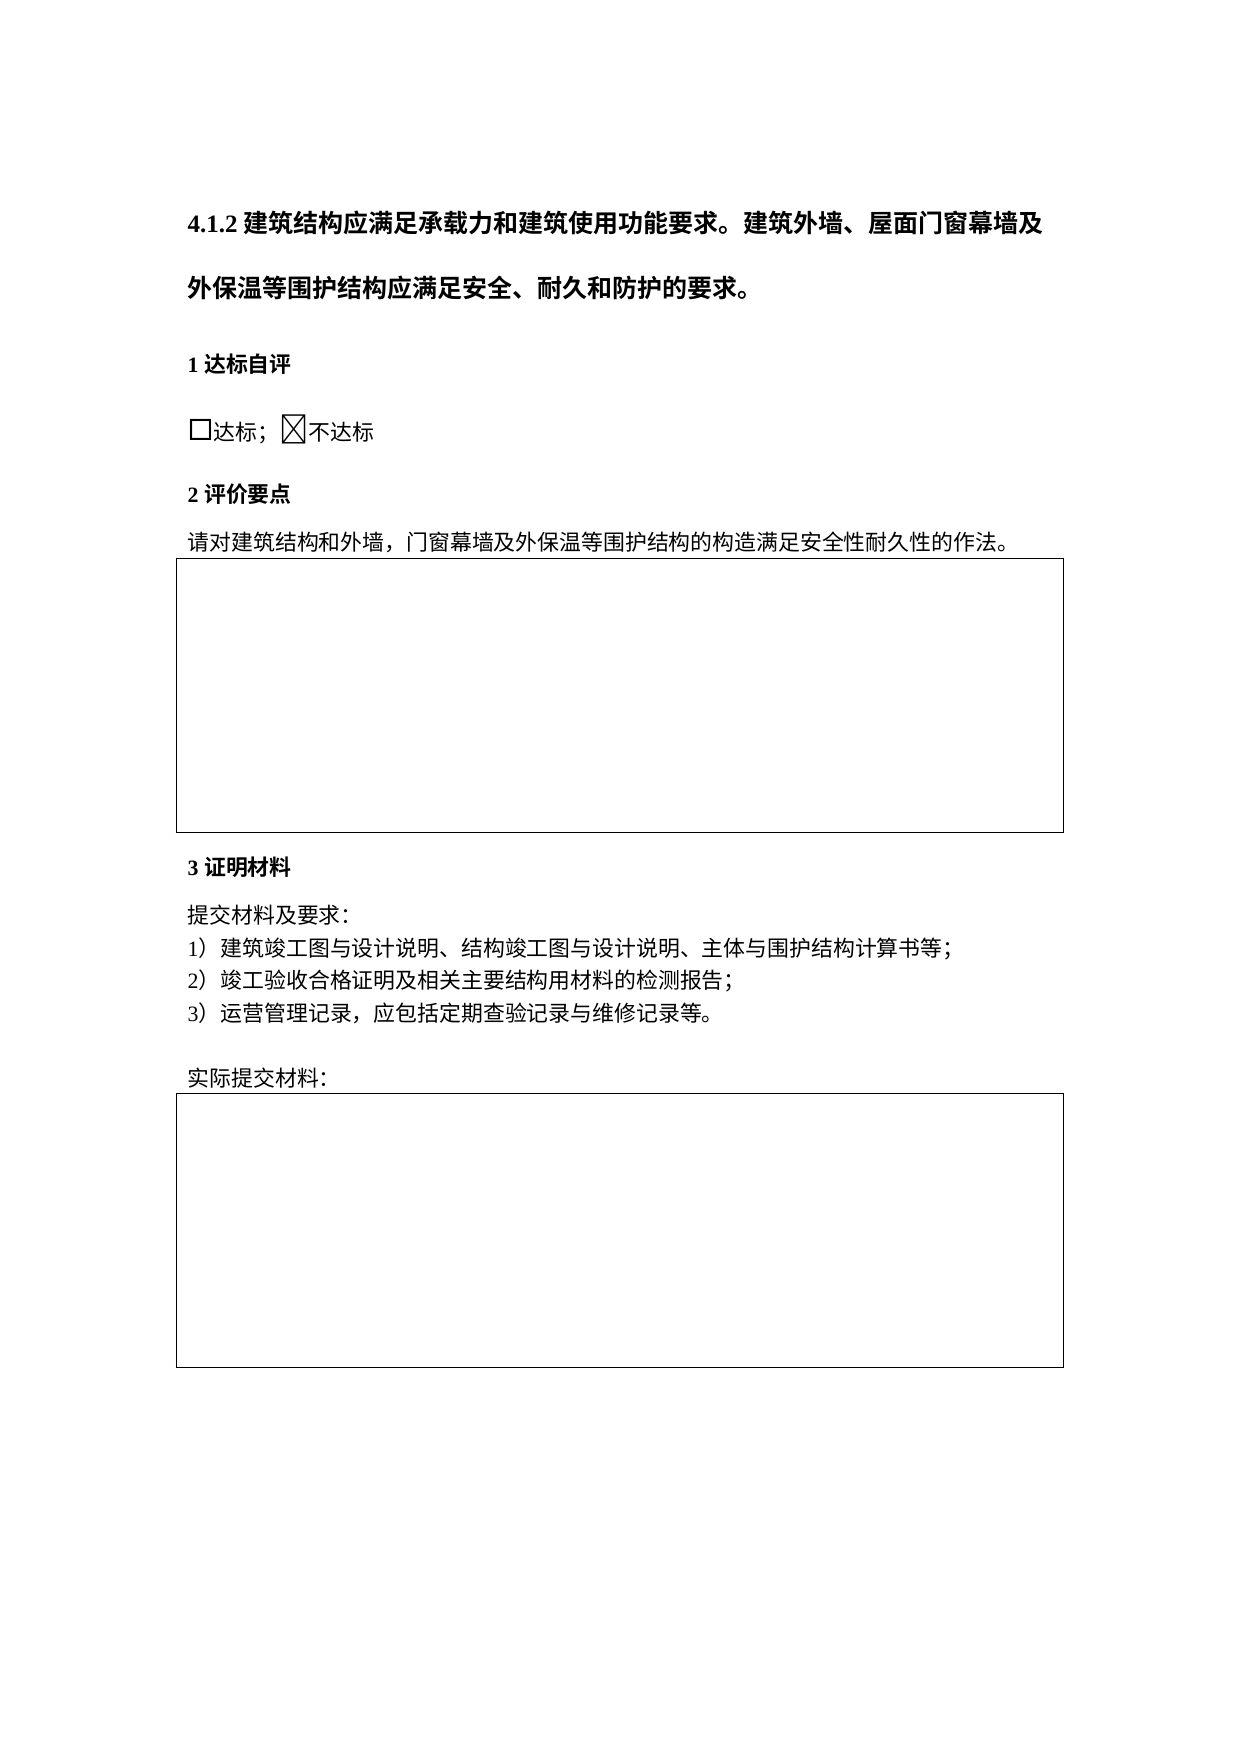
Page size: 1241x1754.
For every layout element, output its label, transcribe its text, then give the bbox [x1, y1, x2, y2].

text 3 证明材料 [187, 849, 1053, 882]
table_header [177, 1094, 1063, 1367]
text 提交材料及要求： [187, 898, 1053, 930]
text 2）竣工验收合格证明及相关主要结构用材料的检测报告； [187, 963, 1053, 995]
text 请对建筑结构和外墙，门窗幕墙及外保温等围护结构的构造满足安全性耐久性的作法。 [187, 525, 1053, 557]
text 达标；不达标 [187, 395, 1053, 460]
text 2 评价要点 [187, 476, 1053, 509]
subtitle 4.1.2 建筑结构应满足承载力和建筑使用功能要求。建筑外墙、屋面门窗幕墙及外保温等围护结构应满足安全、耐久和防护的要求。 [187, 189, 1053, 319]
text 实际提交材料： [187, 1060, 1053, 1093]
text 3）运营管理记录，应包括定期查验记录与维修记录等。 [187, 995, 1053, 1028]
text 1 达标自评 [187, 346, 1053, 379]
text 1）建筑竣工图与设计说明、结构竣工图与设计说明、主体与围护结构计算书等； [187, 930, 1053, 963]
table_header [177, 559, 1063, 832]
